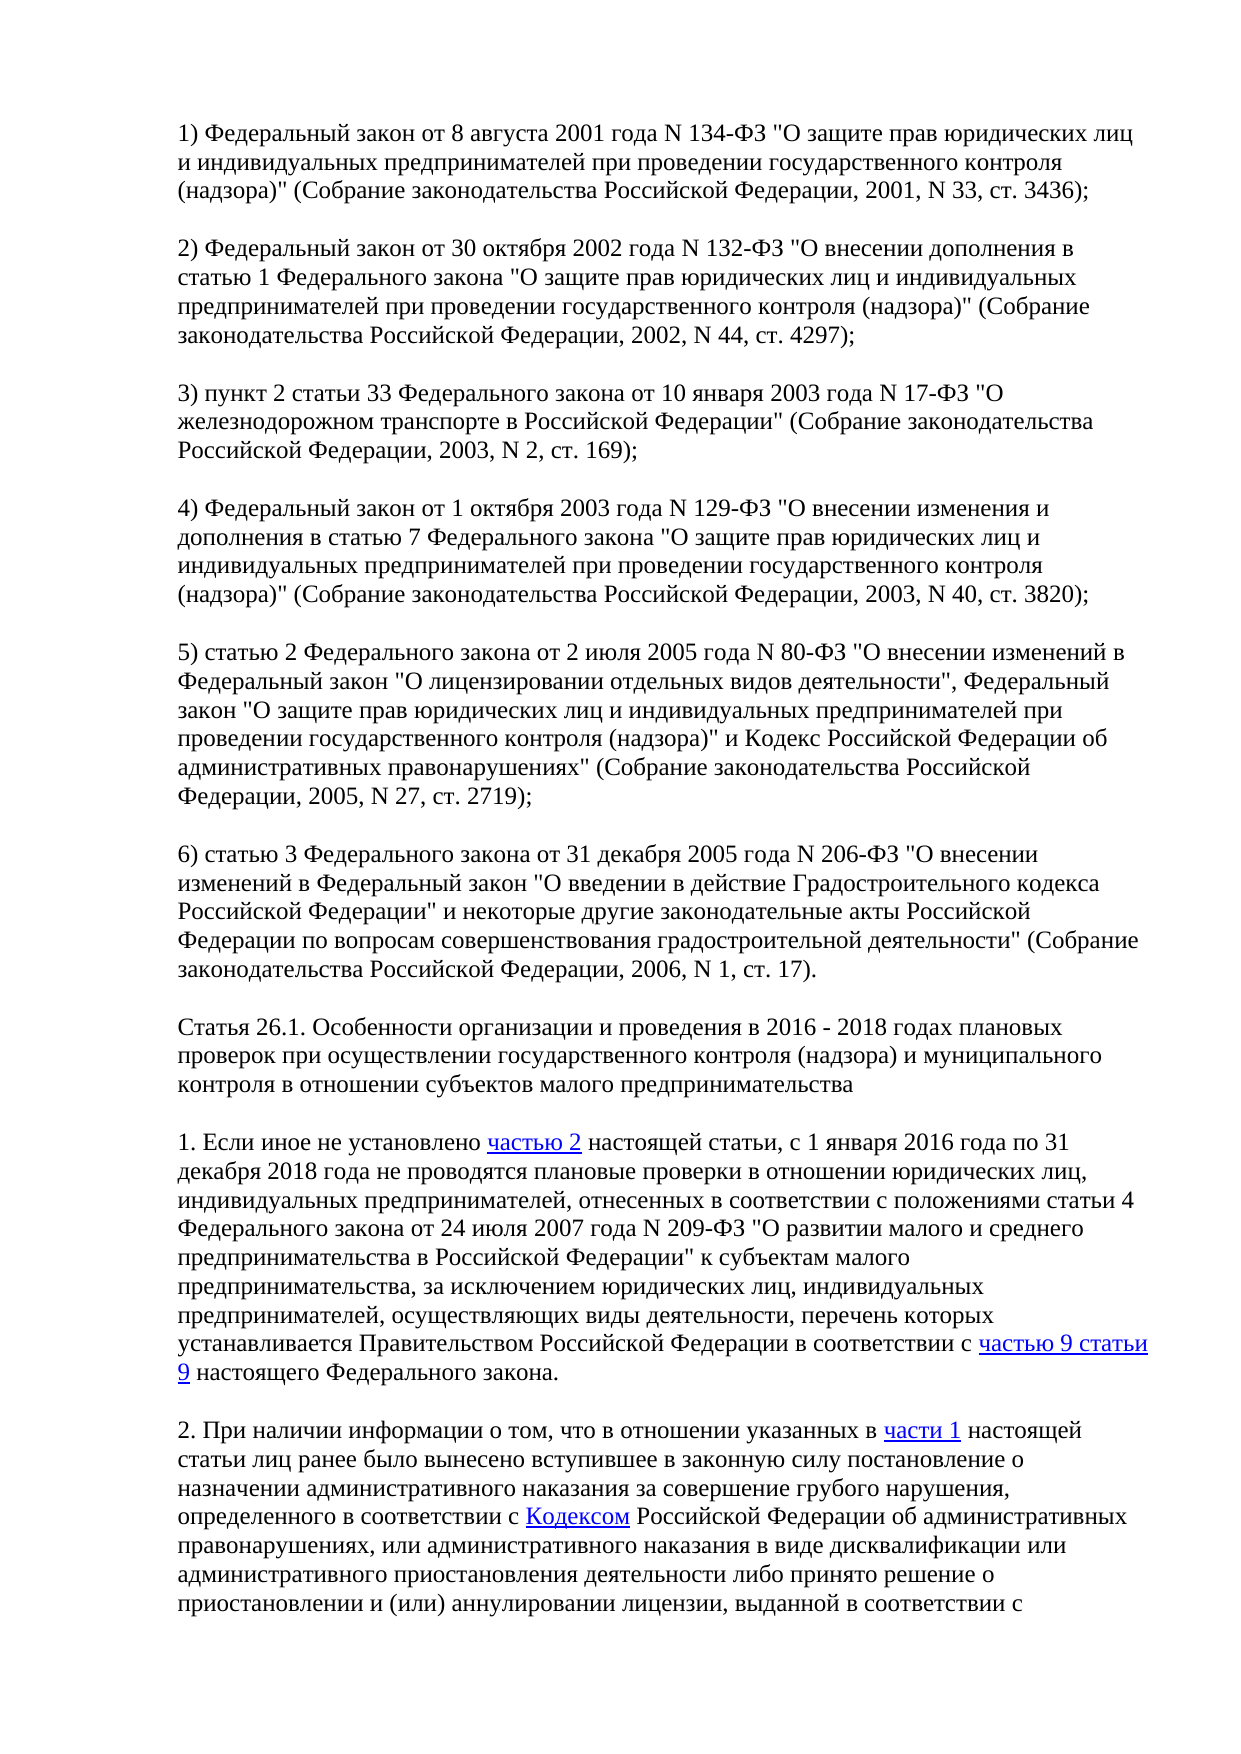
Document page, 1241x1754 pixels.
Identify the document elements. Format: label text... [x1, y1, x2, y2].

text Статья 26.1. Особенности организации и проведения в 2016 - 2018 годах плановых проверок при осуществлении государственного контроля (надзора) и муниципального контроля в отношении субъектов малого предпринимательства [177, 1012, 1152, 1098]
text 4) Федеральный закон от 1 октября 2003 года N 129-ФЗ "О внесении изменения и дополнения в статью 7 Федерального закона "О защите прав юридических лиц и индивидуальных предпринимателей при проведении государственного контроля (надзора)" (Собрание законодательства Российской Федерации, 2003, N 40, ст. 3820); [177, 493, 1152, 608]
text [177, 1415, 1152, 1616]
text 5) статью 2 Федерального закона от 2 июля 2005 года N 80-ФЗ "О внесении изменений в Федеральный закон "О лицензировании отдельных видов деятельности", Федеральный закон "О защите прав юридических лиц и индивидуальных предпринимателей при проведении государственного контроля (надзора)" и Кодекс Российской Федерации об административных правонарушениях" (Собрание законодательства Российской Федерации, 2005, N 27, ст. 2719); [177, 637, 1152, 810]
text 3) пункт 2 статьи 33 Федерального закона от 10 января 2003 года N 17-ФЗ "О железнодорожном транспорте в Российской Федерации" (Собрание законодательства Российской Федерации, 2003, N 2, ст. 169); [177, 378, 1152, 464]
text 1) Федеральный закон от 8 августа 2001 года N 134-ФЗ "О защите прав юридических лиц и индивидуальных предпринимателей при проведении государственного контроля (надзора)" (Собрание законодательства Российской Федерации, 2001, N 33, ст. 3436); [177, 118, 1152, 204]
text 2) Федеральный закон от 30 октября 2002 года N 132-ФЗ "О внесении дополнения в статью 1 Федерального закона "О защите прав юридических лиц и индивидуальных предпринимателей при проведении государственного контроля (надзора)" (Собрание законодательства Российской Федерации, 2002, N 44, ст. 4297); [177, 233, 1152, 348]
text 6) статью 3 Федерального закона от 31 декабря 2005 года N 206-ФЗ "О внесении изменений в Федеральный закон "О введении в действие Градостроительного кодекса Российской Федерации" и некоторые другие законодательные акты Российской Федерации по вопросам совершенствования градостроительной деятельности" (Собрание законодательства Российской Федерации, 2006, N 1, ст. 17). [177, 839, 1152, 983]
text 1. Если иное не установлено частью 2 настоящей статьи, с 1 января 2016 года по 31 декабря 2018 года не проводятся плановые проверки в отношении юридических лиц, индивидуальных предпринимателей, отнесенных в соответствии с положениями статьи 4 Федерального закона от 24 июля 2007 года N 209-ФЗ "О развитии малого и среднего предпринимательства в Российской Федерации" к субъектам малого предпринимательства, за исключением юридических лиц, индивидуальных предпринимателей, осуществляющих виды деятельности, перечень которых устанавливается Правительством Российской Федерации в соответствии с частью 9 статьи 9 настоящего Федерального закона. [177, 1127, 1152, 1386]
